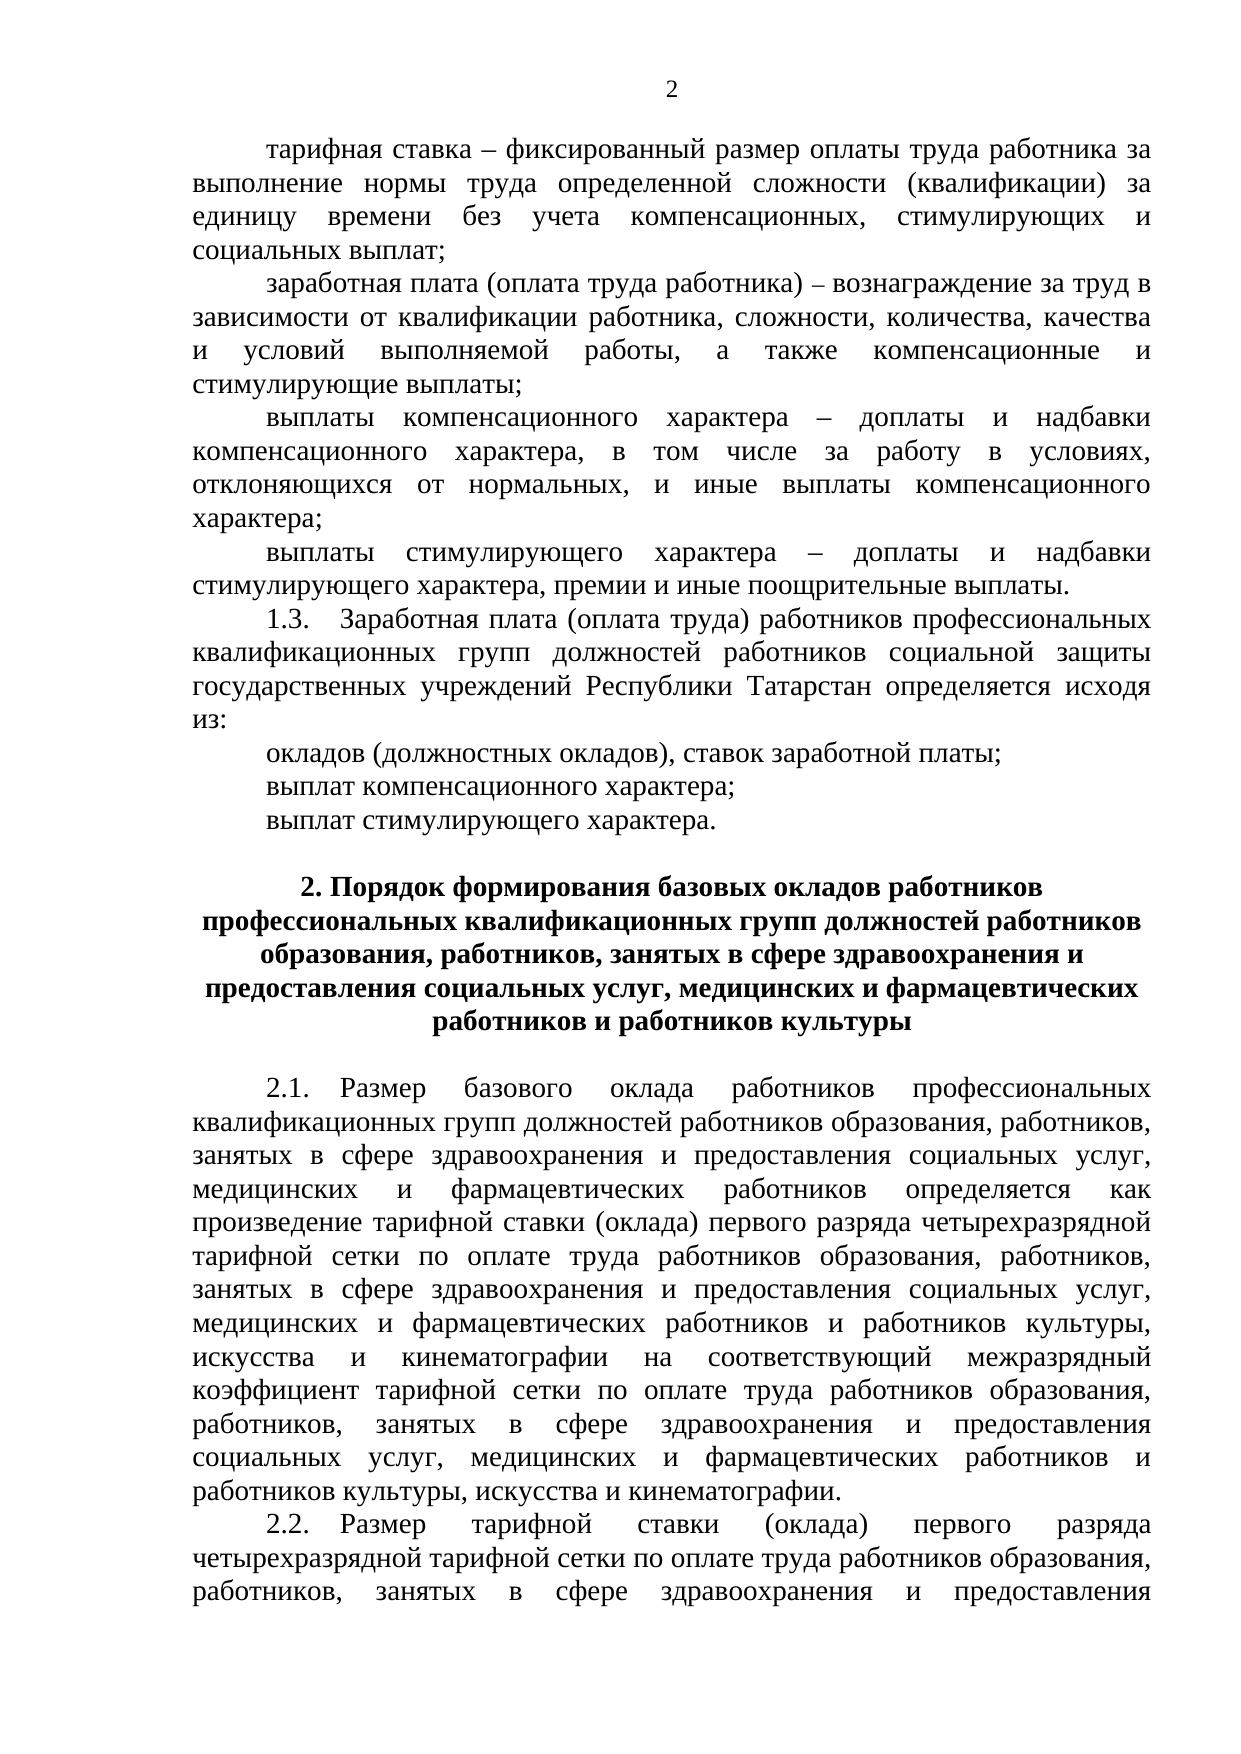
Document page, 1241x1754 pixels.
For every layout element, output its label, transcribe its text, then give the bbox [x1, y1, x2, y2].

list выплат компенсационного характера; [192, 768, 1152, 802]
list Размер базового оклада работников профессиональных квалификационных групп должностей работников образования, работников, занятых в сфере здравоохранения и предоставления социальных услуг, медицинских и фармацевтических работников определяется как произведение тарифной ставки (оклада) первого разряда четырехразрядной тарифной сетки по оплате труда работников образования, работников, занятых в сфере здравоохранения и предоставления социальных услуг, медицинских и фармацевтических работников и работников культуры, искусства и кинематографии на соответствующий межразрядный коэффициент тарифной сетки по оплате труда работников образования, работников, занятых в сфере здравоохранения и предоставления социальных услуг, медицинских и фармацевтических работников и работников культуры, искусства и кинематографии. [192, 1070, 1152, 1506]
list выплат стимулирующего характера. [192, 802, 1152, 836]
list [192, 1506, 1152, 1607]
text выплаты компенсационного характера – доплаты и надбавки компенсационного характера, в том числе за работу в условиях, отклоняющихся от нормальных, и иные выплаты компенсационного характера; [192, 399, 1152, 534]
list окладов (должностных окладов), ставок заработной платы; [192, 735, 1152, 768]
text заработная плата (оплата труда работника) – вознаграждение за труд в зависимости от квалификации работника, сложности, количества, качества и условий выполняемой работы, а также компенсационные и стимулирующие выплаты; [192, 265, 1152, 399]
text тарифная ставка – фиксированный размер оплаты труда работника за выполнение нормы труда определенной сложности (квалификации) за единицу времени без учета компенсационных, стимулирующих и социальных выплат; [192, 131, 1152, 265]
list Заработная плата (оплата труда) работников профессиональных квалификационных групп должностей работников социальной защиты государственных учреждений Республики Татарстан определяется исходя из: [192, 601, 1152, 735]
text выплаты стимулирующего характера – доплаты и надбавки стимулирующего характера, премии и иные поощрительные выплаты. [192, 534, 1152, 601]
list Порядок формирования базовых окладов работников профессиональных квалификационных групп должностей работников образования, работников, занятых в сфере здравоохранения и предоставления социальных услуг, медицинских и фармацевтических работников и работников культуры [192, 869, 1152, 1037]
